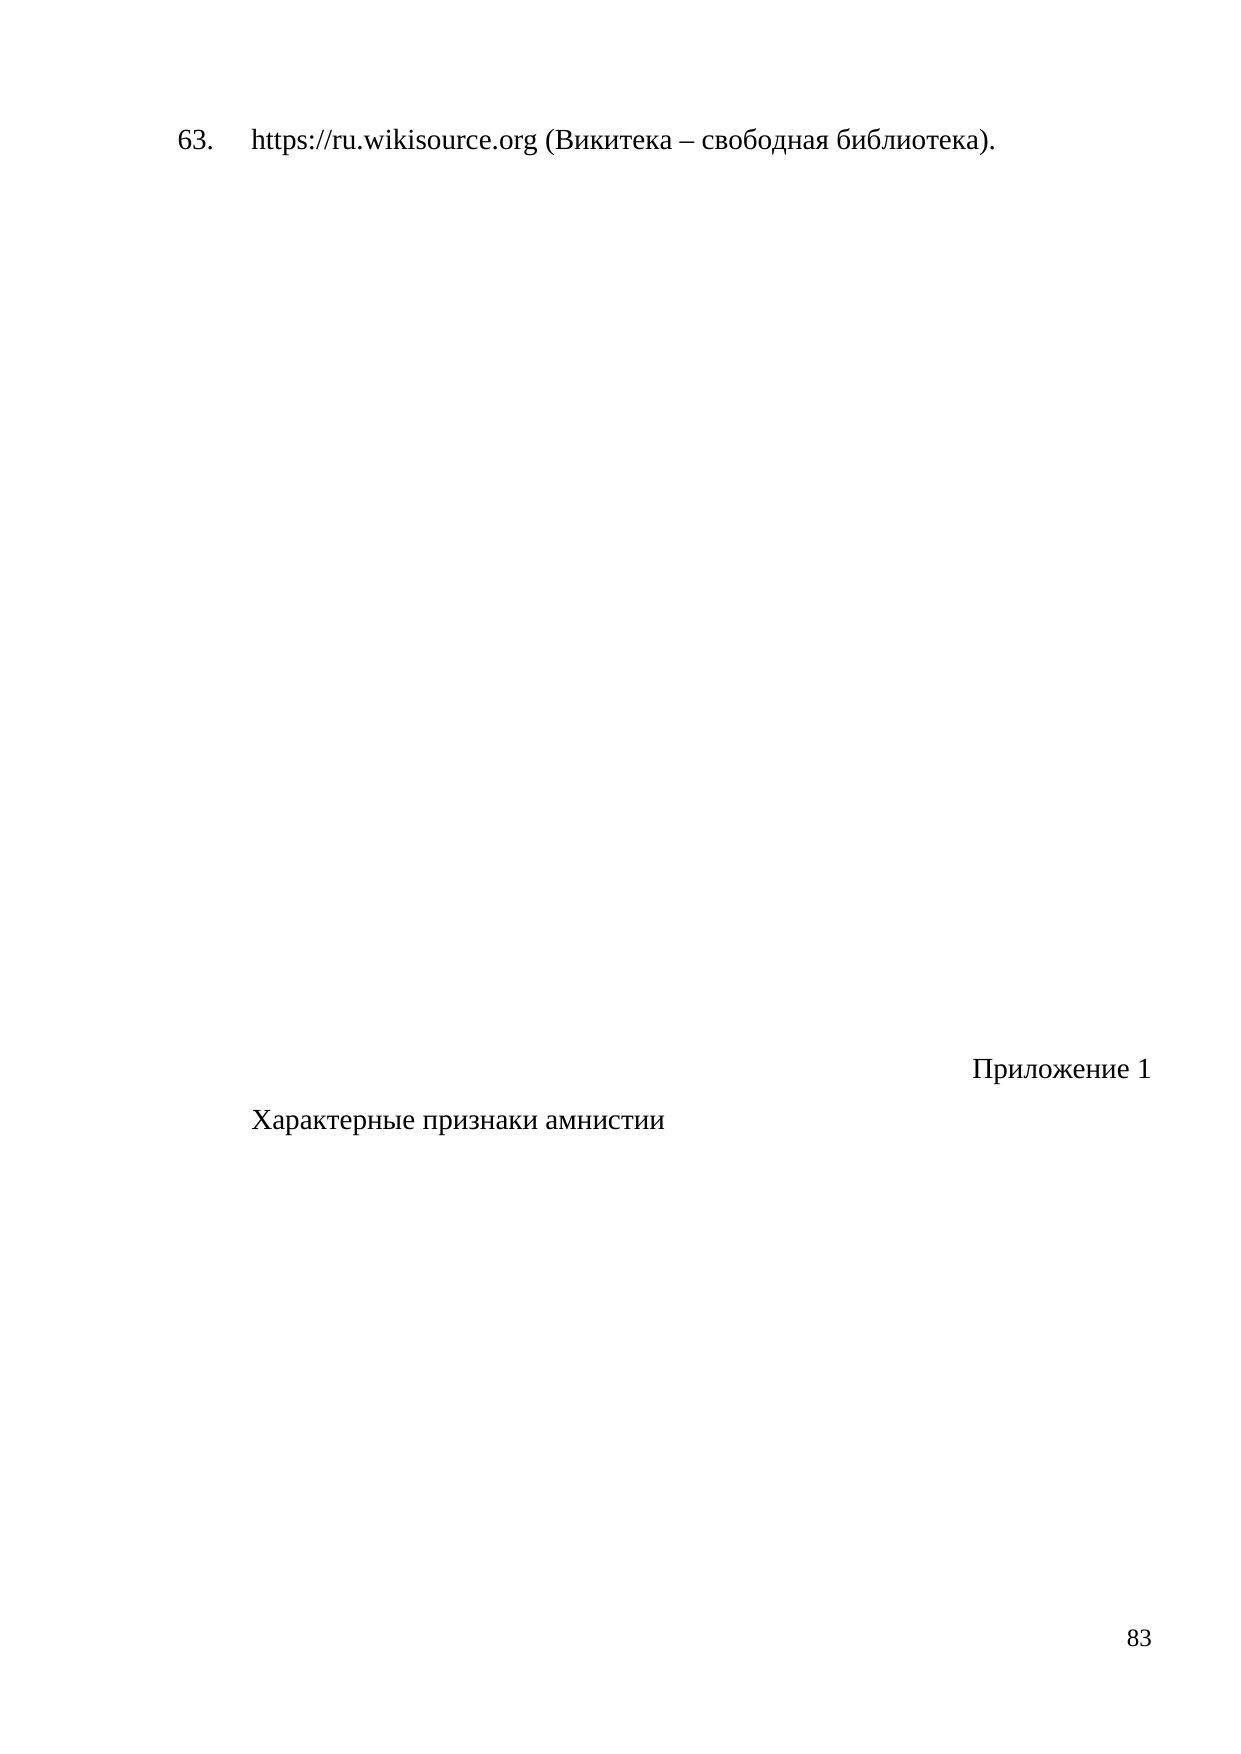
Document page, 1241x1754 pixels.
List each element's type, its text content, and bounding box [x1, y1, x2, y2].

text Характерные признаки амнистии [177, 1102, 1152, 1135]
list https://ru.wikisource.org (Викитека – свободная библиотека). [177, 122, 1152, 155]
text Приложение 1 [177, 1052, 1152, 1085]
